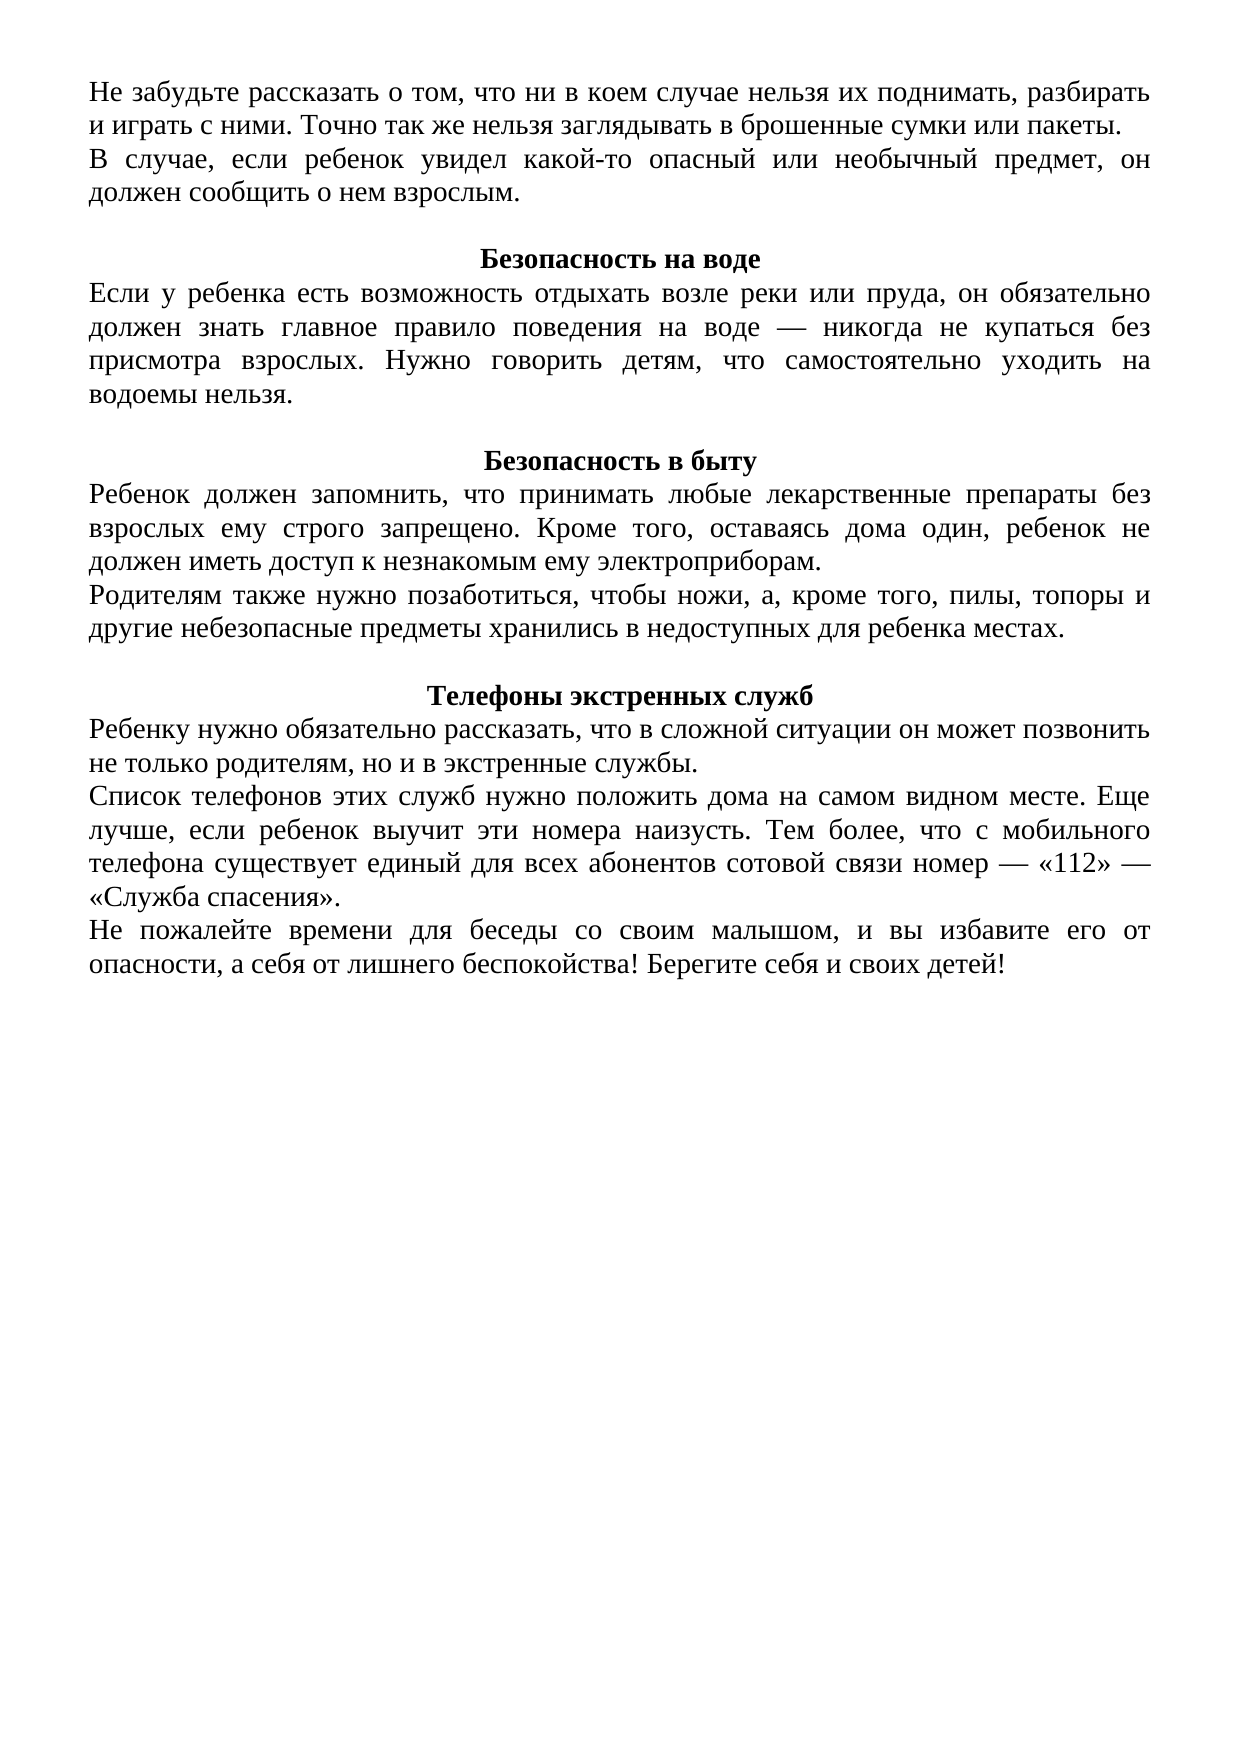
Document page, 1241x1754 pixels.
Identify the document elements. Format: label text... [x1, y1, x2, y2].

text Ребенку нужно обязательно рассказать, что в сложной ситуации он может позвонить не только родителям, но и в экстренные службы. [89, 711, 1152, 778]
text Безопасность в быту [89, 443, 1152, 476]
text Список телефонов этих служб нужно положить дома на самом видном месте. Еще лучше, если ребенок выучит эти номера наизусть. Тем более, что с мобильного телефона существует единый для всех абонентов сотовой связи номер — «112» — «Служба спасения». [89, 778, 1152, 912]
text Безопасность на воде [89, 242, 1152, 275]
text Родителям также нужно позаботиться, чтобы ножи, а, кроме того, пилы, топоры и другие небезопасные предметы хранились в недоступных для ребенка местах. [89, 577, 1152, 644]
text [89, 74, 1152, 141]
text Не пожалейте времени для беседы со своим малышом, и вы избавите его от опасности, а себя от лишнего беспокойства! Берегите себя и своих детей! [89, 912, 1152, 979]
text Ребенок должен запомнить, что принимать любые лекарственные препараты без взрослых ему строго запрещено. Кроме того, оставаясь дома один, ребенок не должен иметь доступ к незнакомым ему электроприборам. [89, 476, 1152, 577]
text Если у ребенка есть возможность отдыхать возле реки или пруда, он обязательно должен знать главное правило поведения на воде — никогда не купаться без присмотра взрослых. Нужно говорить детям, что самостоятельно уходить на водоемы нельзя. [89, 275, 1152, 409]
text Телефоны экстренных служб [89, 678, 1152, 711]
text В случае, если ребенок увидел какой-то опасный или необычный предмет, он должен сообщить о нем взрослым. [89, 141, 1152, 208]
